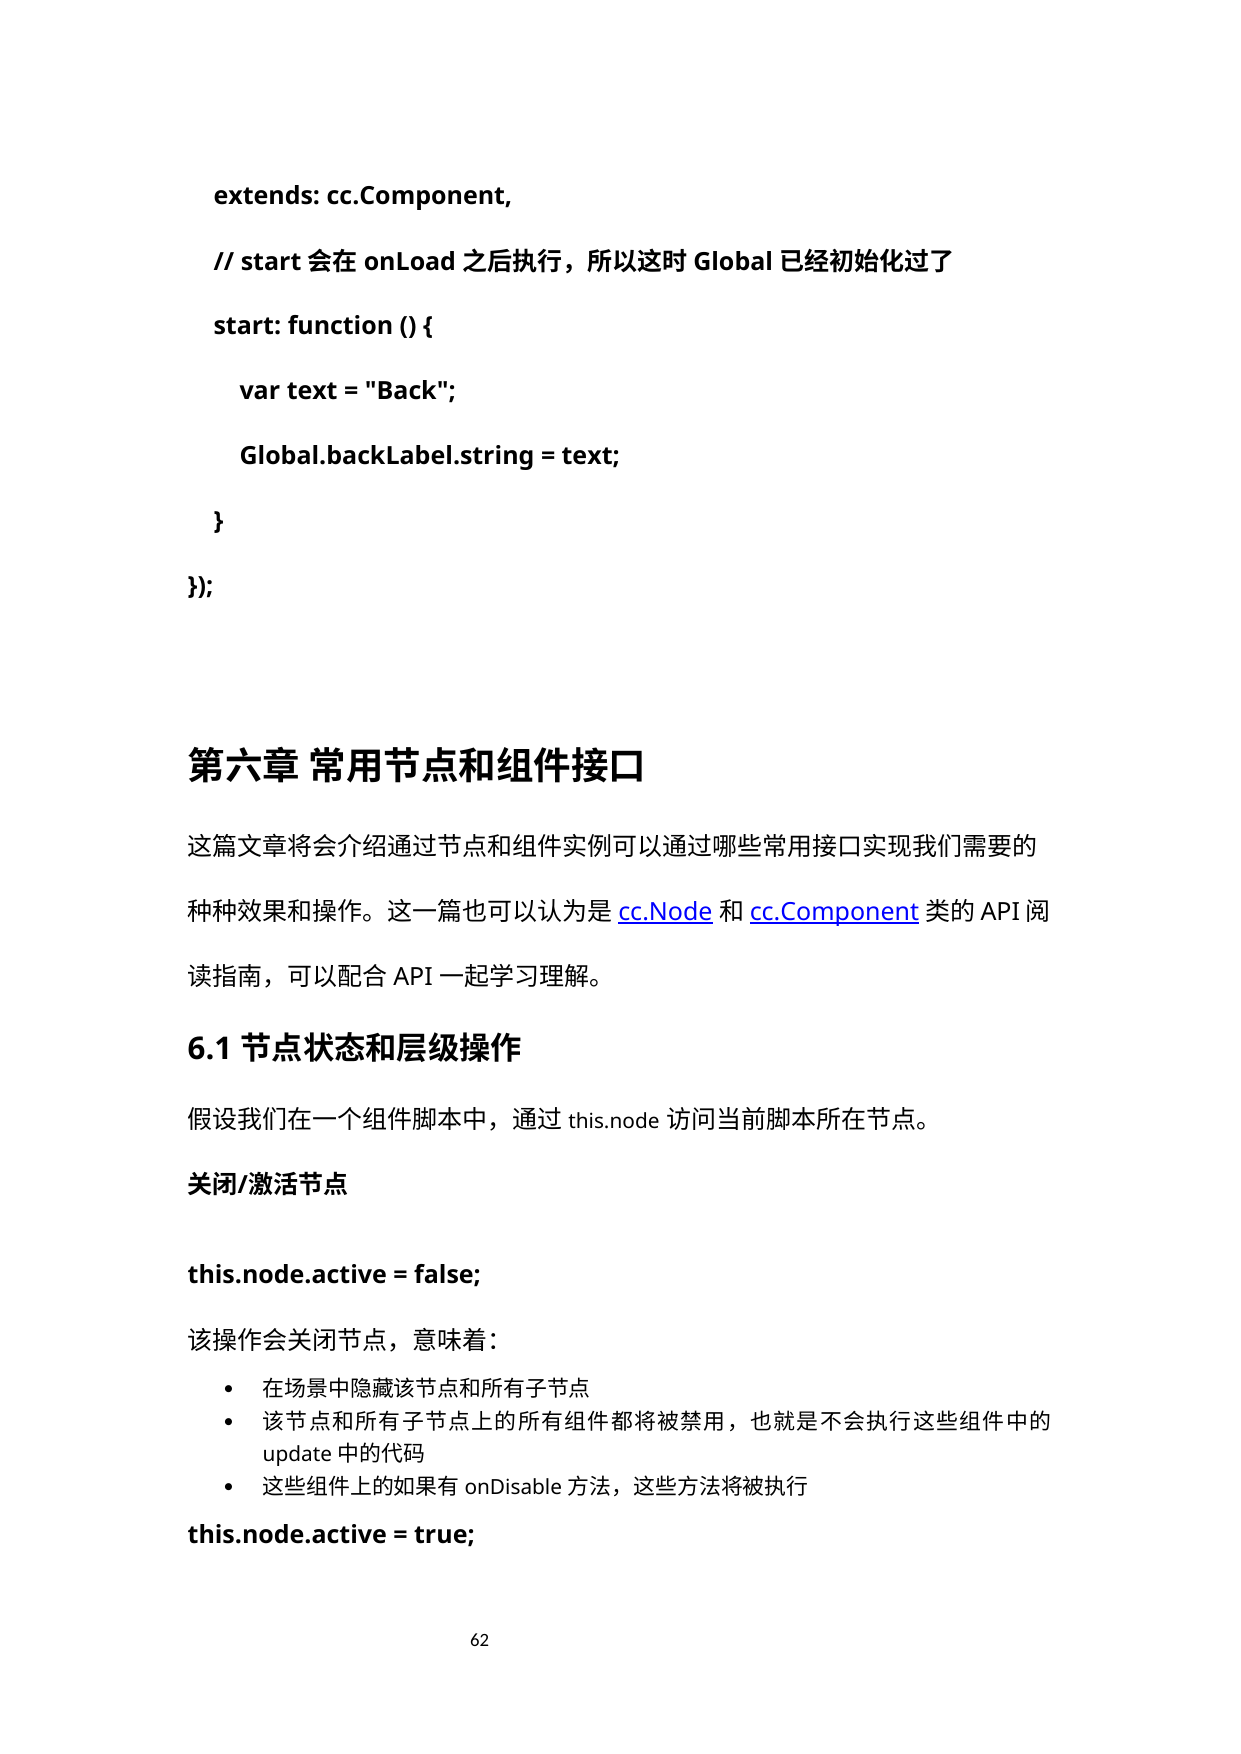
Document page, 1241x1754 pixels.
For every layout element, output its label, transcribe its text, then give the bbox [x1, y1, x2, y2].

subtitle 第六章 常用节点和组件接口 [187, 731, 1053, 796]
text } [187, 487, 1053, 552]
list 这些组件上的如果有 onDisable 方法，这些方法将被执行 [225, 1468, 1053, 1501]
text 该操作会关闭节点，意味着： [187, 1306, 1053, 1371]
list 该节点和所有子节点上的所有组件都将被禁用，也就是不会执行这些组件中的 update 中的代码 [225, 1403, 1053, 1468]
text // start 会在 onLoad 之后执行，所以这时 Global 已经初始化过了 [187, 227, 1053, 292]
list 在场景中隐藏该节点和所有子节点 [225, 1371, 1053, 1403]
text this.node.active = true; [187, 1501, 1053, 1566]
text Global.backLabel.string = text; [187, 422, 1053, 487]
text var text = "Back"; [187, 357, 1053, 422]
subtitle 6.1 节点状态和层级操作 [187, 1013, 1053, 1078]
text extends: cc.Component, [187, 162, 1053, 227]
text this.node.active = false; [187, 1241, 1053, 1306]
text 假设我们在一个组件脚本中，通过 this.node 访问当前脚本所在节点。 [187, 1085, 1053, 1150]
text start: function () { [187, 292, 1053, 357]
text }); [187, 552, 1053, 617]
text 这篇文章将会介绍通过节点和组件实例可以通过哪些常用接口实现我们需要的种种效果和操作。这一篇也可以认为是 cc.Node 和 cc.Component 类的API阅读指南，可以配合 API 一起学习理解。 [187, 812, 1053, 1007]
subtitle 关闭/激活节点 [187, 1150, 1053, 1215]
